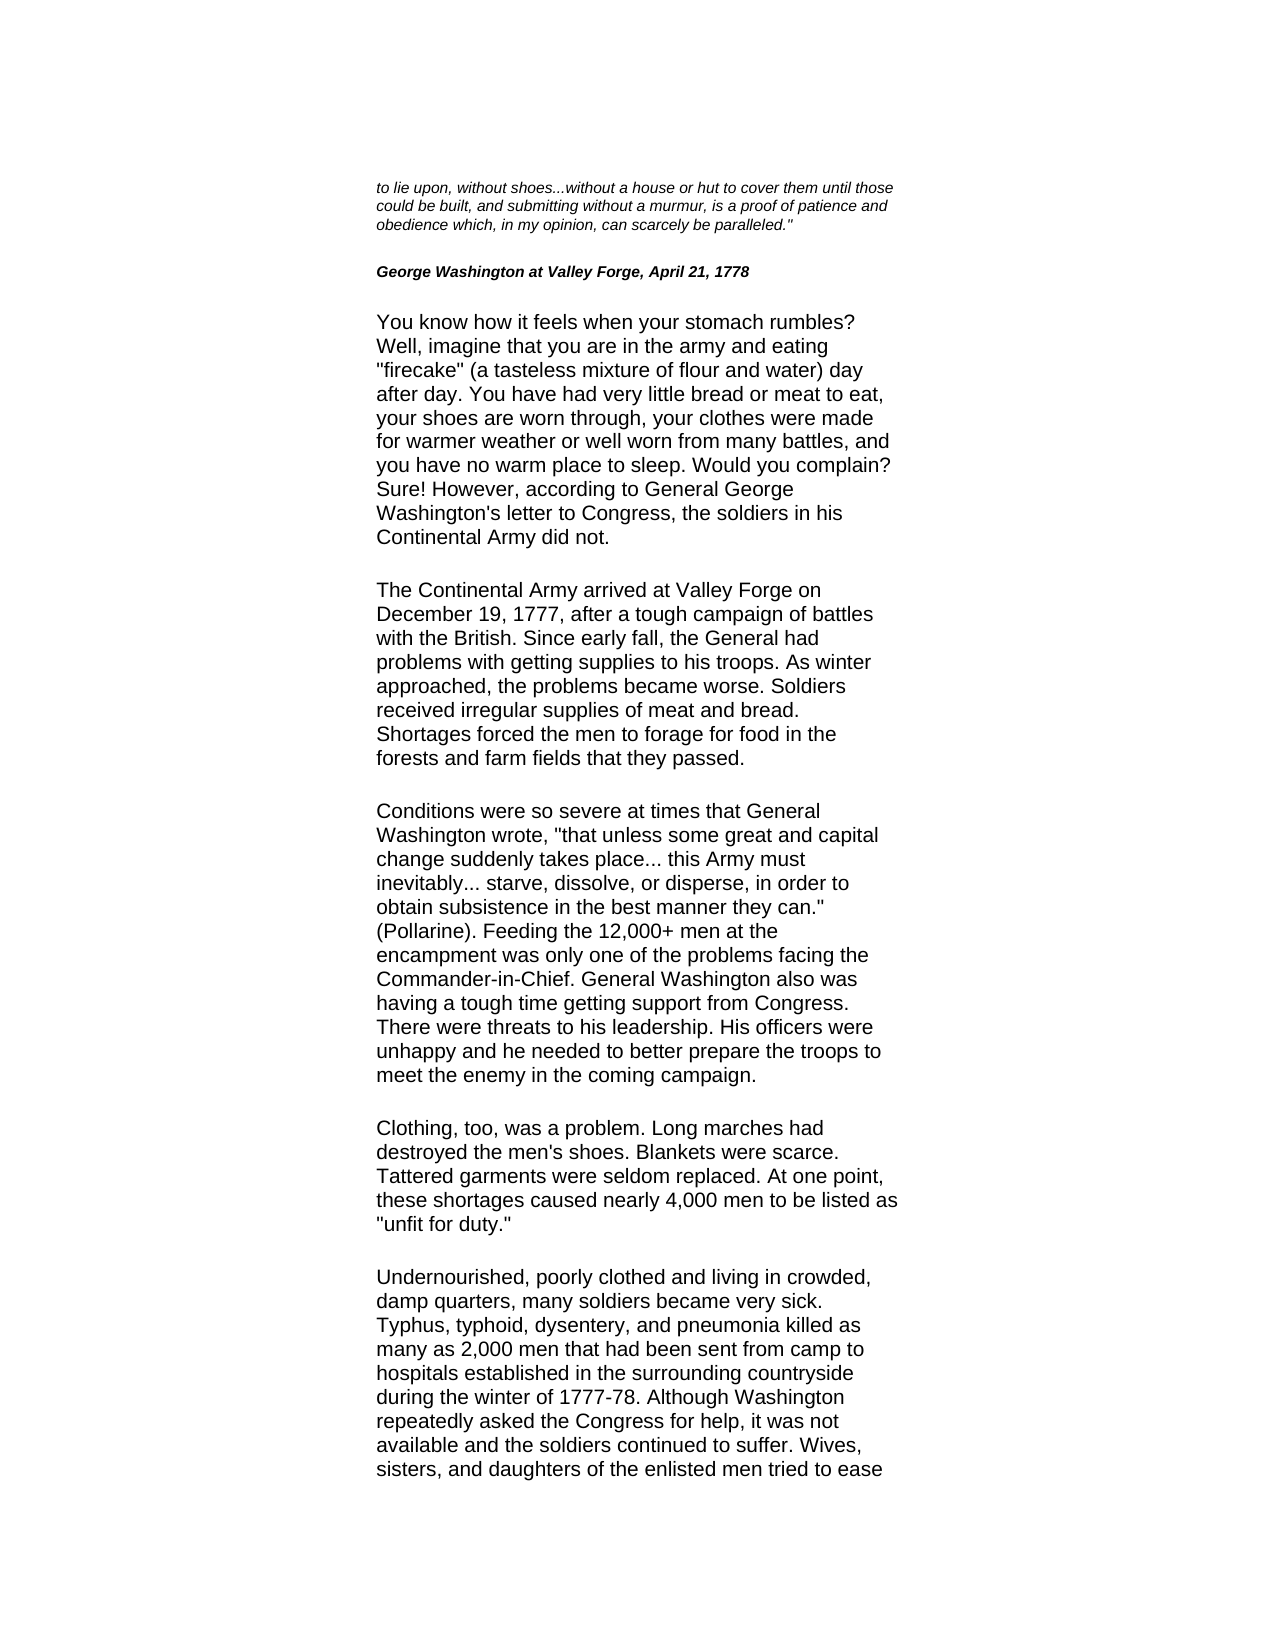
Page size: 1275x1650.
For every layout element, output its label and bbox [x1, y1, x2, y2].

table_cell [363, 150, 912, 1480]
